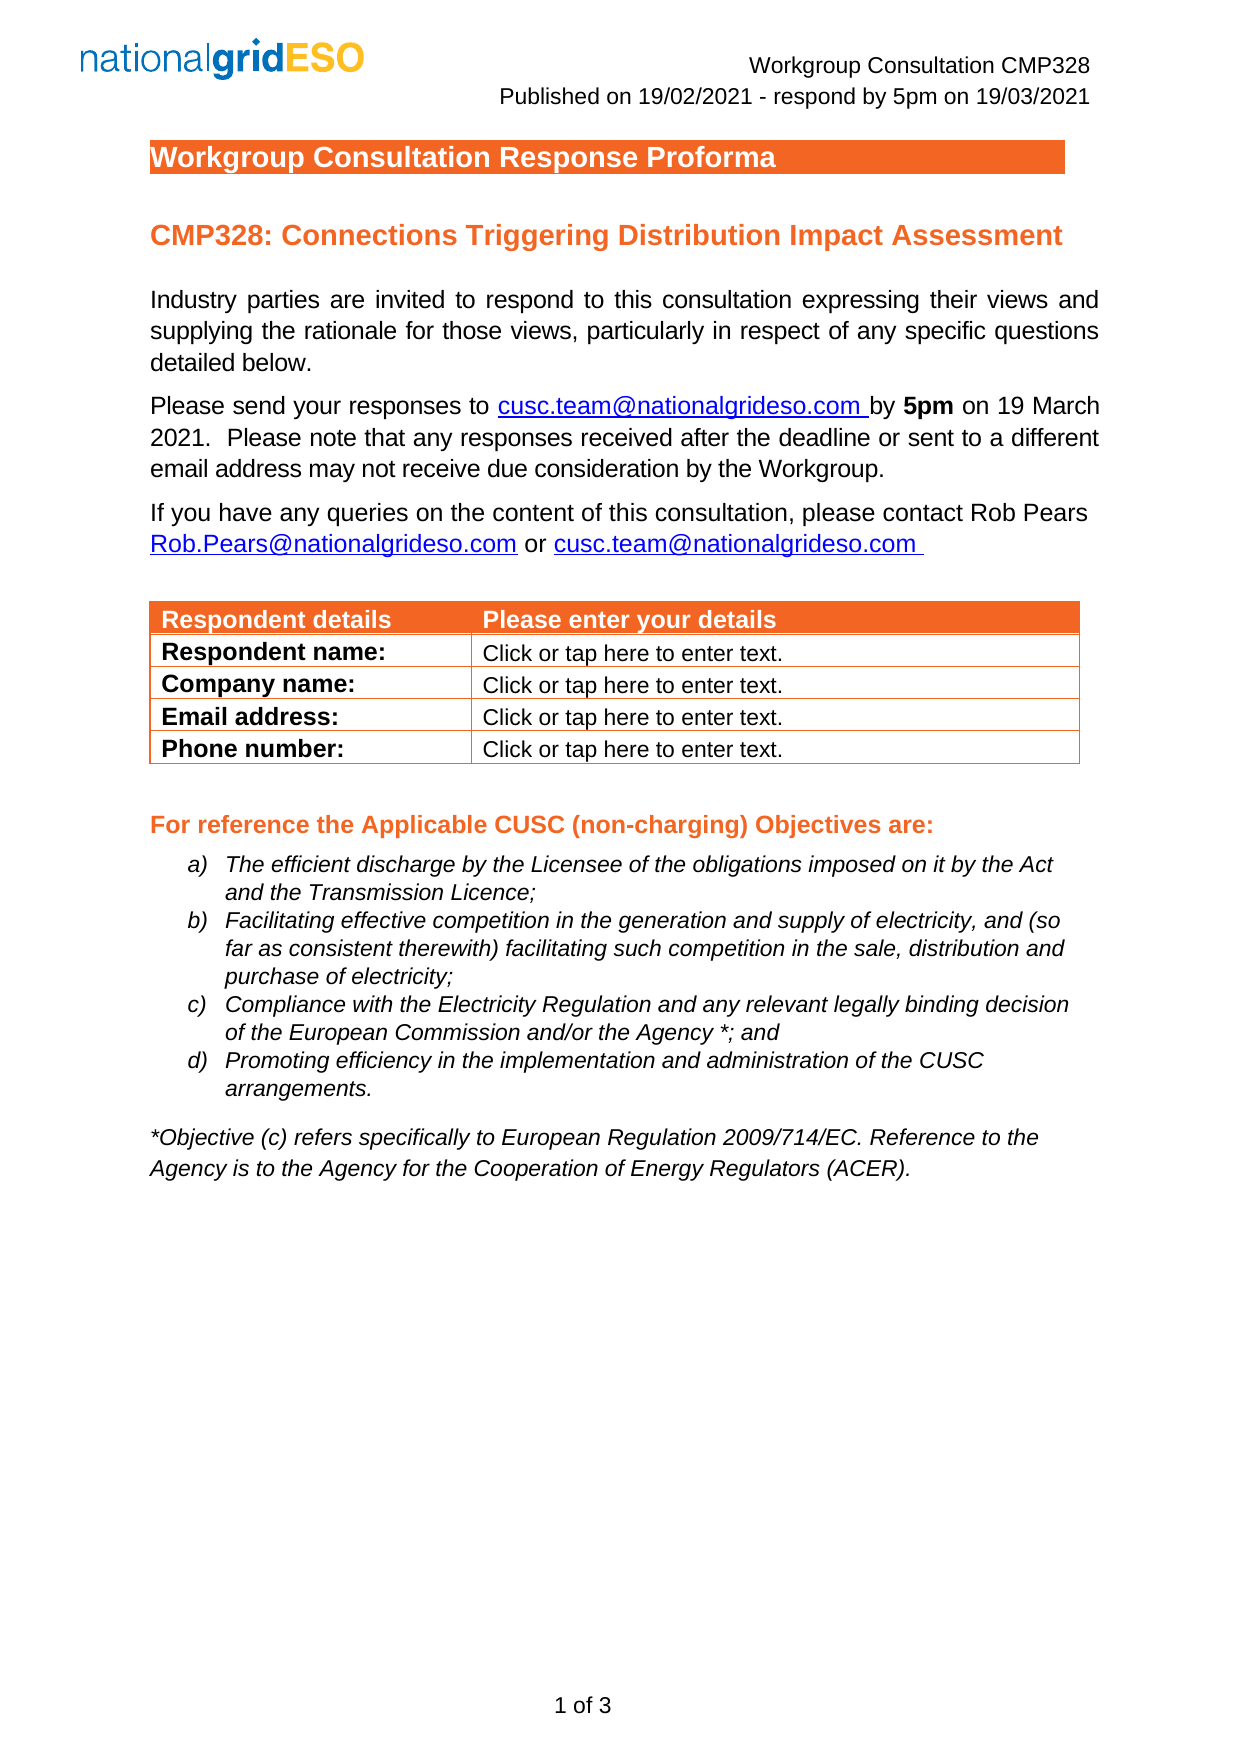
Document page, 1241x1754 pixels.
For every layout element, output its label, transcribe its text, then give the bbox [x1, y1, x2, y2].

text For reference the Applicable CUSC (non-charging) Objectives are: [150, 807, 1090, 839]
table_header Respondent details [151, 602, 471, 633]
table_cell Respondent name: [151, 635, 471, 666]
table_header Please enter your details [472, 602, 1079, 633]
list The efficient discharge by the Licensee of the obligations imposed on it by the Act and the Transmission Licence; [187, 851, 1090, 906]
text Please send your responses to cusc.team@nationalgrideso.com by 5pm on 19 March 2021. Please note that any responses received after the deadline or sent to a different email address may not receive due consideration by the Workgroup. [150, 389, 1100, 482]
table_cell Company name: [151, 667, 471, 698]
list Workgroup Consultation Response Proforma [150, 140, 1065, 174]
text Industry parties are invited to respond to this consultation expressing their views and supplying the rationale for those views, particularly in respect of any specific questions detailed below. [150, 282, 1100, 376]
table_cell Email address: [151, 699, 471, 730]
list Promoting efficiency in the implementation and administration of the CUSC arrangements. [187, 1047, 1090, 1101]
list Facilitating effective competition in the generation and supply of electricity, and (so far as consistent therewith) facilitating such competition in the sale, distribution and purchase of electricity; [187, 907, 1090, 989]
text CMP328: Connections Triggering Distribution Impact Assessment [150, 218, 1090, 251]
table_cell Phone number: [151, 731, 471, 763]
list Compliance with the Electricity Regulation and any relevant legally binding decision of the European Commission and/or the Agency *; and [187, 991, 1090, 1045]
text If you have any queries on the content of this consultation, please contact Rob Pears Rob.Pears@nationalgrideso.com or cusc.team@nationalgrideso.com [150, 495, 1090, 557]
text *Objective (c) refers specifically to European Regulation 2009/714/EC. Reference to the Agency is to the Agency for the Cooperation of Energy Regulators (ACER). [150, 1119, 1090, 1182]
